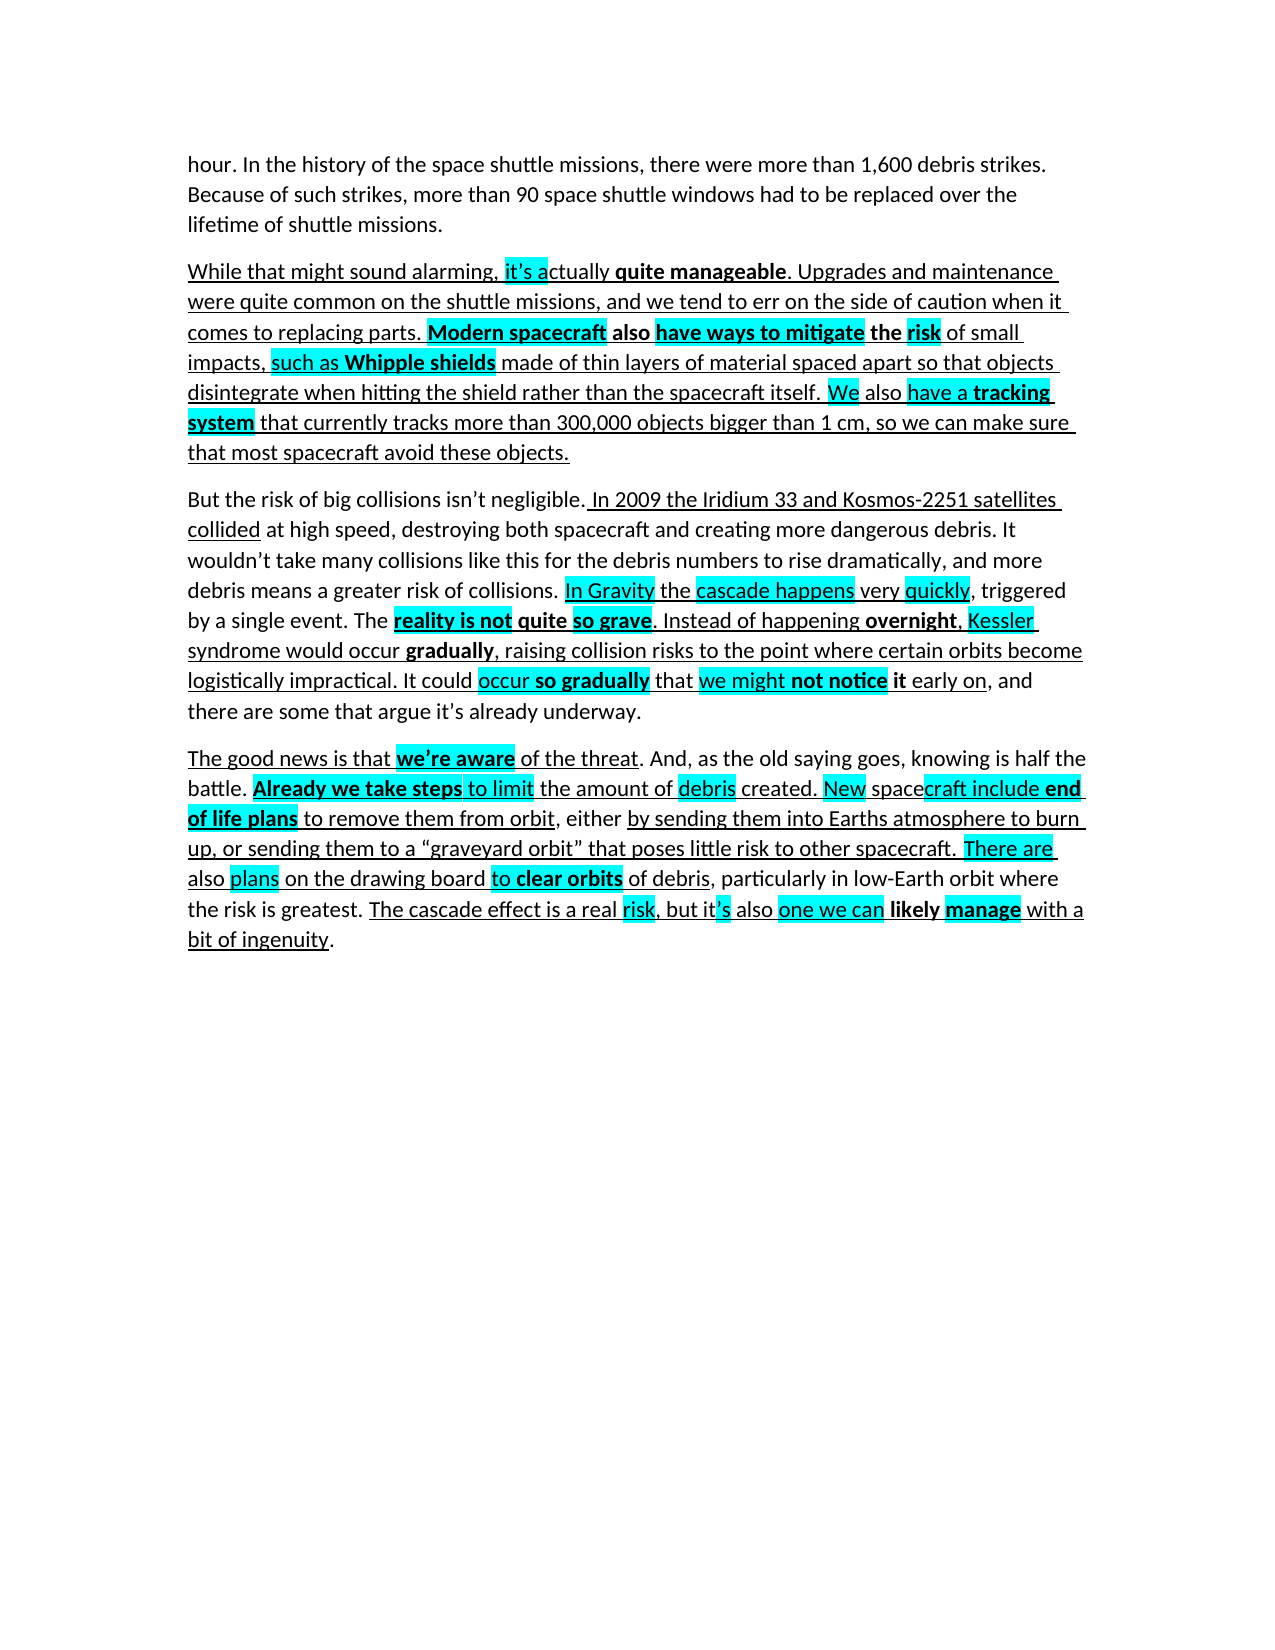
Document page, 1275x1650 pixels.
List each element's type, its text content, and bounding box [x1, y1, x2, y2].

text But the risk of big collisions isn’t negligible. In 2009 the Iridium 33 and Kosmos-2251 satellites collided at high speed, destroying both spacecraft and creating more dangerous debris. It wouldn’t take many collisions like this for the debris numbers to rise dramatically, and more debris means a greater risk of collisions. In Gravity the cascade happens very quickly, triggered by a single event. The reality is not quite so grave. Instead of happening overnight, Kessler syndrome would occur gradually, raising collision risks to the point where certain orbits become logistically impractical. It could occur so gradually that we might not notice it early on, and there are some that argue it’s already underway. [187, 485, 1087, 725]
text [187, 150, 1087, 238]
text While that might sound alarming, it’s actually quite manageable. Upgrades and maintenance were quite common on the shuttle missions, and we tend to err on the side of caution when it comes to replacing parts. Modern spacecraft also have ways to mitigate the risk of small impacts, such as Whipple shields made of thin layers of material spaced apart so that objects disintegrate when hitting the shield rather than the spacecraft itself. We also have a tracking system that currently tracks more than 300,000 objects bigger than 1 cm, so we can make sure that most spacecraft avoid these objects. [187, 257, 1087, 467]
text The good news is that we’re aware of the threat. And, as the old saying goes, knowing is half the battle. Already we take steps to limit the amount of debris created. New spacecraft include end of life plans to remove them from orbit, either by sending them into Earths atmosphere to burn up, or sending them to a “graveyard orbit” that poses little risk to other spacecraft. There are also plans on the drawing board to clear orbits of debris, particularly in low-Earth orbit where the risk is greatest. The cascade effect is a real risk, but it’s also one we can likely manage with a bit of ingenuity. [187, 744, 1087, 953]
